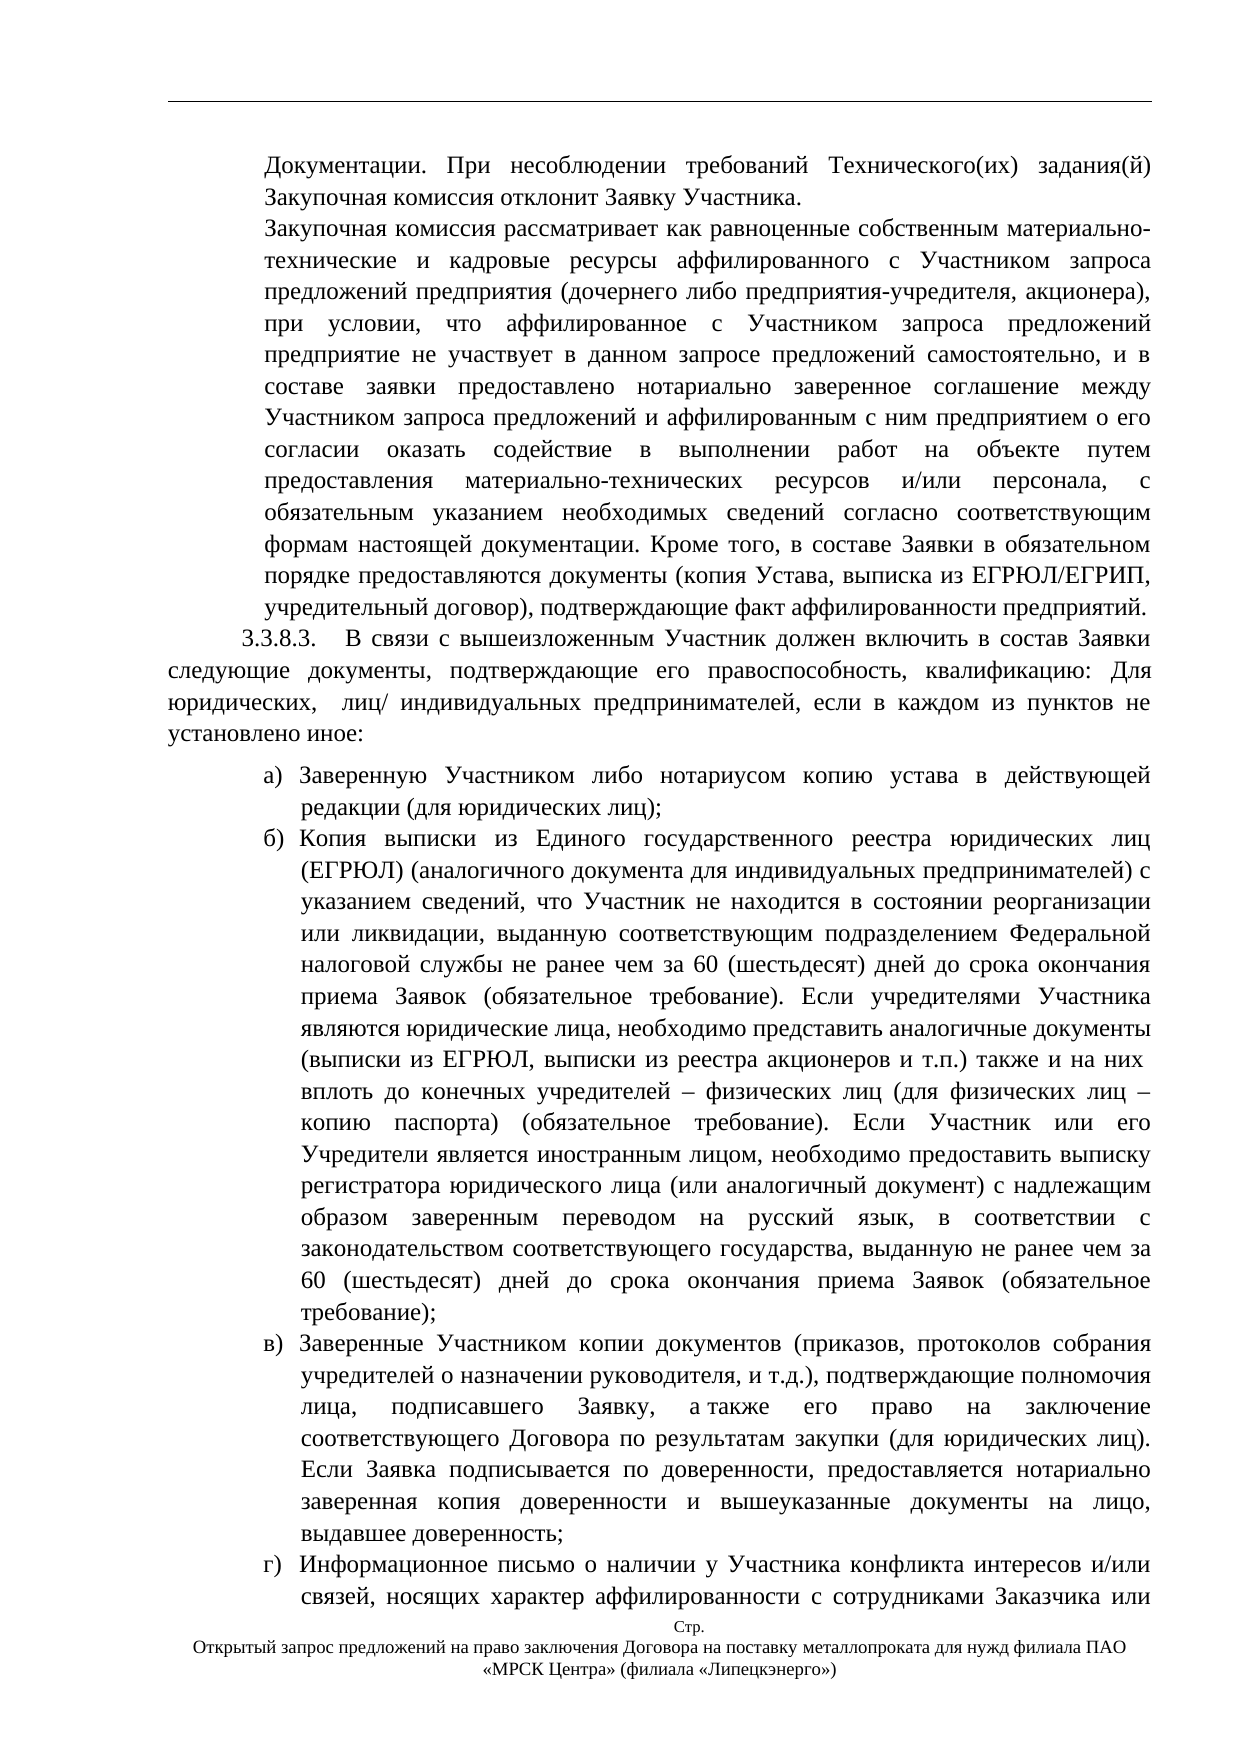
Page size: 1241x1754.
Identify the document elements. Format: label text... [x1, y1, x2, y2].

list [227, 150, 1152, 210]
list Заверенные Участником копии документов (приказов, протоколов собрания учредителей о назначении руководителя, и т.д.), подтверждающие полномочия лица, подписавшего Заявку, а также его право на заключение соответствующего Договора по результатам закупки (для юридических лиц). Если Заявка подписывается по доверенности, предоставляется нотариально заверенная копия доверенности и вышеуказанные документы на лицо, выдавшее доверенность; [263, 1328, 1152, 1546]
list Заверенную Участником либо нотариусом копию устава в действующей редакции (для юридических лиц); [263, 760, 1152, 820]
list В связи с вышеизложенным Участник должен включить в состав Заявки следующие документы, подтверждающие его правоспособность, квалификацию: Для юридических, лиц/ индивидуальных предпринимателей, если в каждом из пунктов не установлено иное: [168, 623, 1152, 747]
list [263, 1549, 1152, 1609]
list Копия выписки из Единого государственного реестра юридических лиц (ЕГРЮЛ) (аналогичного документа для индивидуальных предпринимателей) с указанием сведений, что Участник не находится в состоянии реорганизации или ликвидации, выданную соответствующим подразделением Федеральной налоговой службы не ранее чем за 60 (шестьдесят) дней до срока окончания приема Заявок (обязательное требование). Если учредителями Участника являются юридические лица, необходимо представить аналогичные документы (выписки из ЕГРЮЛ, выписки из реестра акционеров и т.п.) также и на них вплоть до конечных учредителей – физических лиц (для физических лиц – копию паспорта) (обязательное требование). Если Участник или его Учредители является иностранным лицом, необходимо предоставить выписку регистратора юридического лица (или аналогичный документ) с надлежащим образом заверенным переводом на русский язык, в соответствии с законодательством соответствующего государства, выданную не ранее чем за 60 (шестьдесят) дней до срока окончания приема Заявок (обязательное требование); [263, 823, 1152, 1325]
text Закупочная комиссия рассматривает как равноценные собственным материально-технические и кадровые ресурсы аффилированного с Участником запроса предложений предприятия (дочернего либо предприятия-учредителя, акционера), при условии, что аффилированное с Участником запроса предложений предприятие не участвует в данном запросе предложений самостоятельно, и в составе заявки предоставлено нотариально заверенное соглашение между Участником запроса предложений и аффилированным с ним предприятием о его согласии оказать содействие в выполнении работ на объекте путем предоставления материально-технических ресурсов и/или персонала, с обязательным указанием необходимых сведений согласно соответствующим формам настоящей документации. Кроме того, в составе Заявки в обязательном порядке предоставляются документы (копия Устава, выписка из ЕГРЮЛ/ЕГРИП, учредительный договор), подтверждающие факт аффилированности предприятий. [264, 213, 1152, 621]
